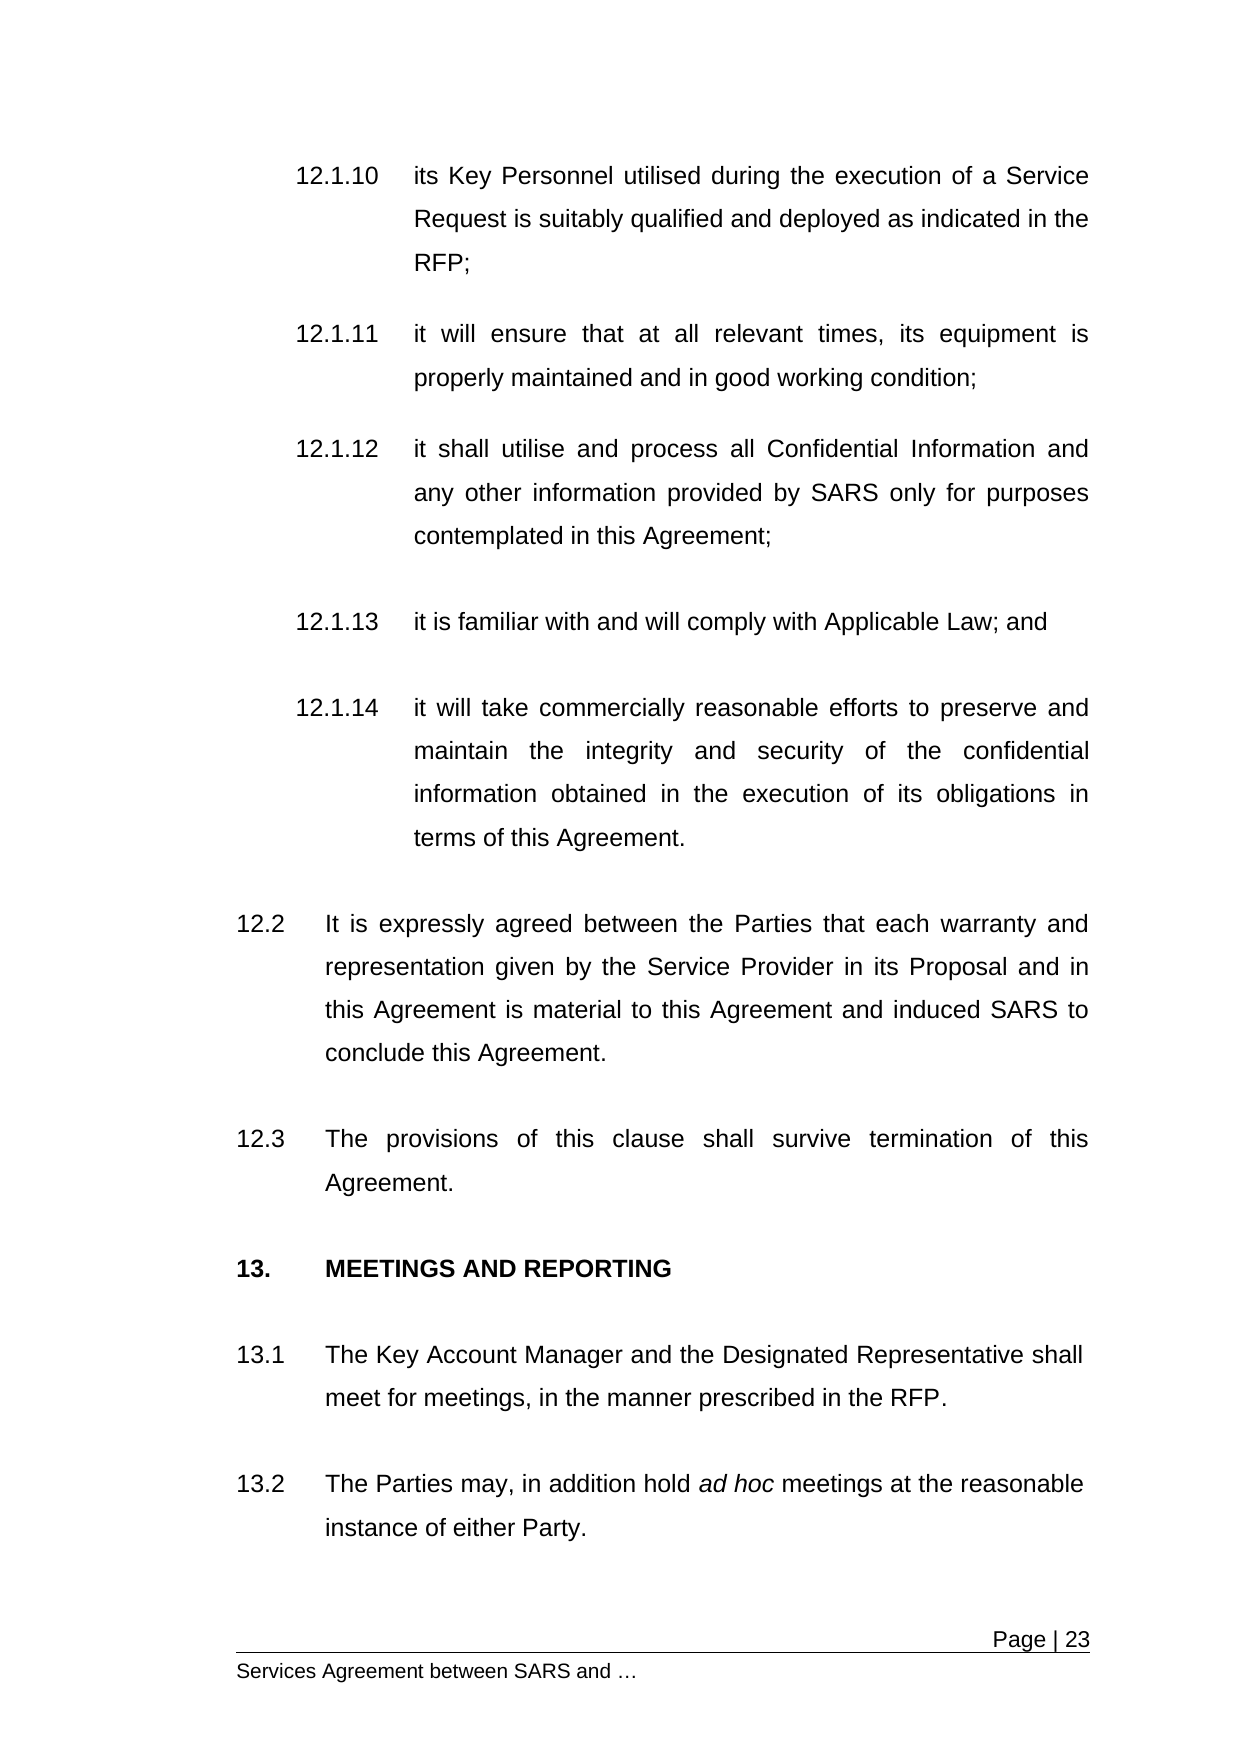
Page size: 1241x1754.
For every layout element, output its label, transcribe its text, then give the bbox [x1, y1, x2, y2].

list it will ensure that at all relevant times, its equipment is properly maintained and in good working condition; [295, 319, 1090, 391]
list it shall utilise and process all Confidential Information and any other information provided by SARS only for purposes contemplated in this Agreement; [295, 434, 1090, 549]
list It is expressly agreed between the Parties that each warranty and representation given by the Service Provider in its Proposal and in this Agreement is material to this Agreement and induced SARS to conclude this Agreement. [236, 909, 1090, 1067]
list its Key Personnel utilised during the execution of a Service Request is suitably qualified and deployed as indicated in the RFP; [295, 161, 1090, 276]
list The Key Account Manager and the Designated Representative shall meet for meetings, in the manner prescribed in the RFP. [236, 1340, 1084, 1412]
list The Parties may, in addition hold ad hoc meetings at the reasonable instance of either Party. [236, 1469, 1084, 1541]
list it will take commercially reasonable efforts to preserve and maintain the integrity and security of the confidential information obtained in the execution of its obligations in terms of this Agreement. [295, 693, 1090, 851]
list MEETINGS AND REPORTING [236, 1254, 1090, 1283]
list The provisions of this clause shall survive termination of this Agreement. [236, 1124, 1090, 1196]
list it is familiar with and will comply with Applicable Law; and [295, 607, 1090, 636]
